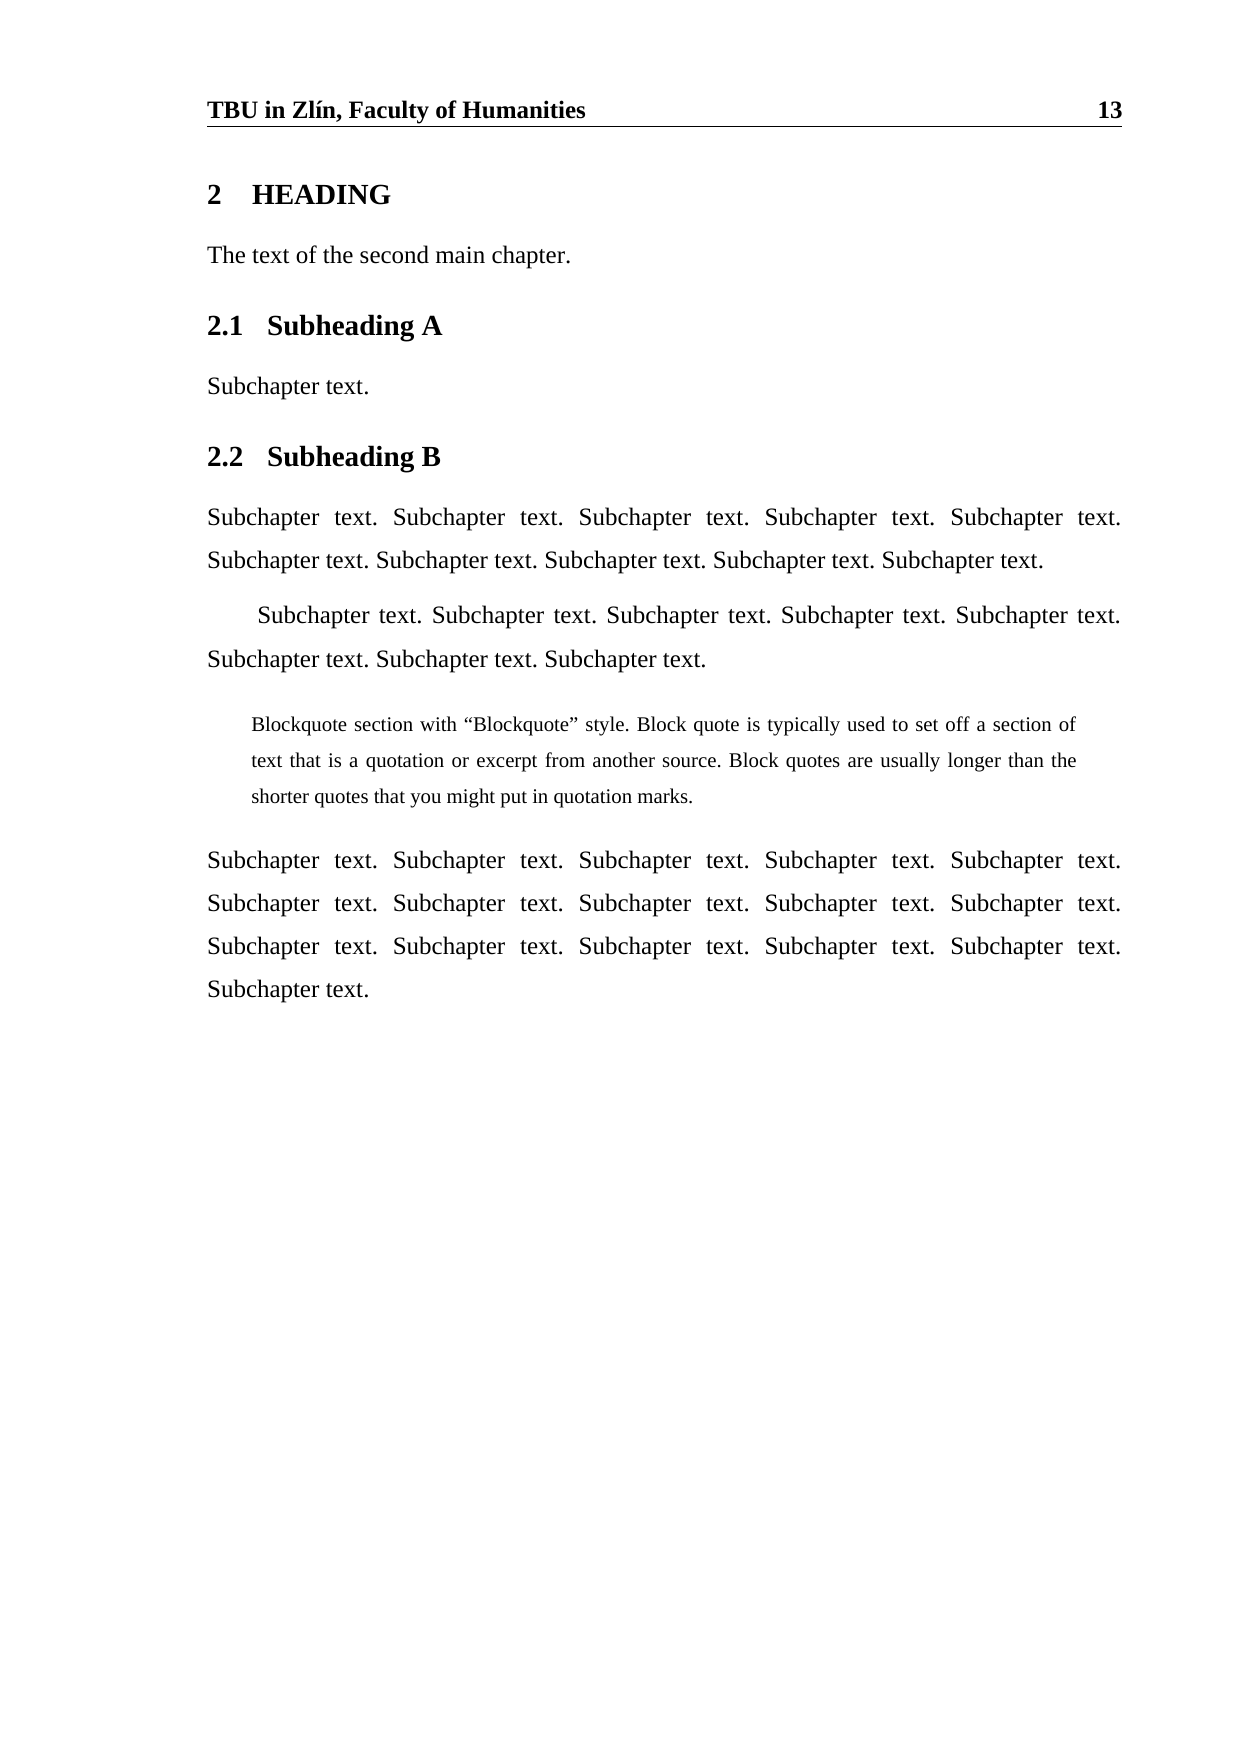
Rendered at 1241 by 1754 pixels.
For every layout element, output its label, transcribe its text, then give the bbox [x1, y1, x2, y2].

text The text of the second main chapter. [207, 240, 1122, 269]
text Subchapter text. Subchapter text. Subchapter text. Subchapter text. Subchapter text. Subchapter text. Subchapter text. Subchapter text. Subchapter text. Subchapter text. Subchapter text. Subchapter text. Subchapter text. Subchapter text. Subchapter text. Subchapter text. [207, 845, 1122, 1003]
text Blockquote section with “Blockquote” style. Block quote is typically used to set off a section of text that is a quotation or excerpt from another source. Block quotes are usually longer than the shorter quotes that you might put in quotation marks. [251, 712, 1078, 808]
text Subheading A [207, 308, 1122, 342]
text Subchapter text. [207, 371, 1122, 400]
text Subchapter text. Subchapter text. Subchapter text. Subchapter text. Subchapter text. Subchapter text. Subchapter text. Subchapter text. Subchapter text. Subchapter text. [207, 502, 1122, 574]
text Heading [207, 177, 1122, 211]
text Subchapter text. Subchapter text. Subchapter text. Subchapter text. Subchapter text. Subchapter text. Subchapter text. Subchapter text. [207, 601, 1122, 672]
text Subheading B [207, 439, 1122, 473]
